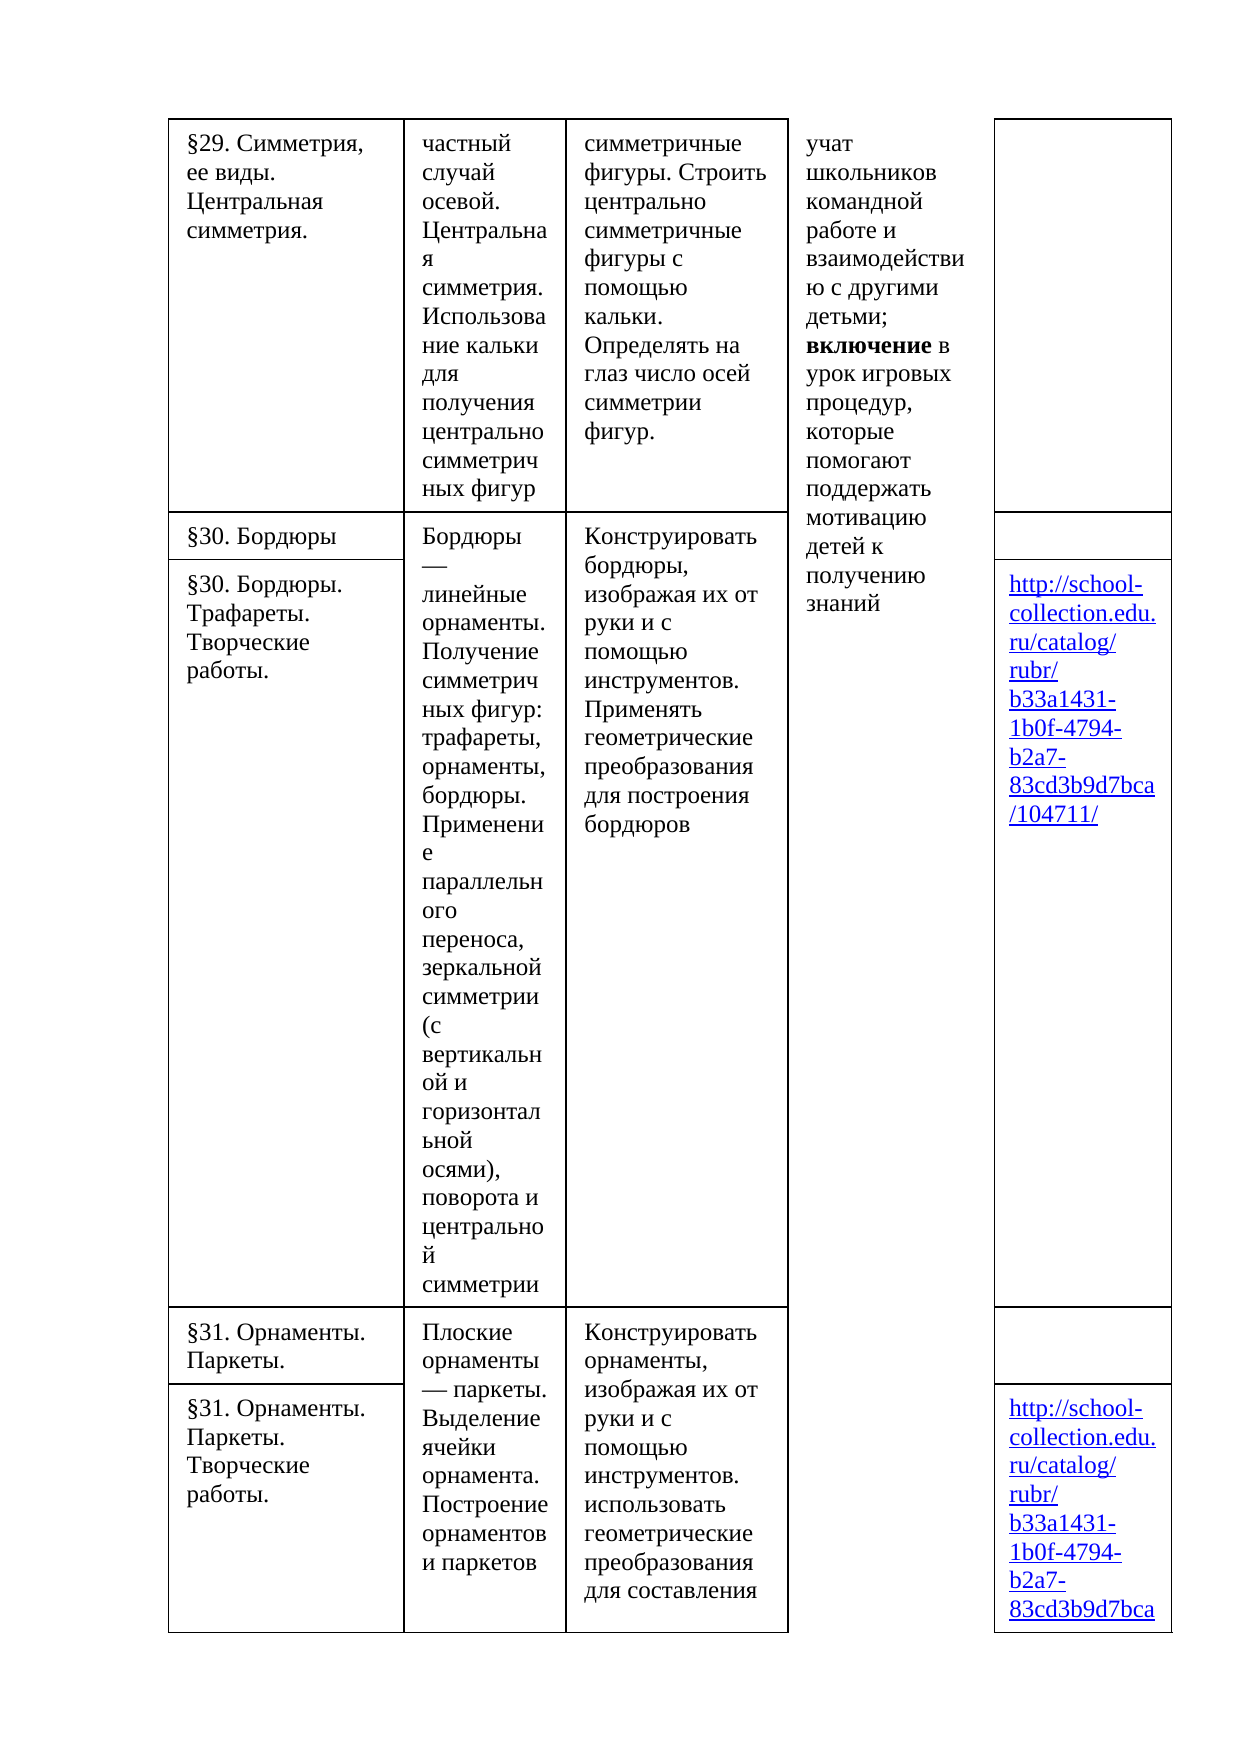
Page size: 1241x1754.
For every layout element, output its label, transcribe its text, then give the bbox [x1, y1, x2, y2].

table_cell Конструировать бордюры, изображая их от руки и с помощью инструментов. Применять геометрические преобразования для построения бордюров [567, 513, 787, 1306]
table_cell §30. Бордюры. Трафареты. Творческие работы. [169, 560, 403, 1306]
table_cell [995, 1385, 1171, 1632]
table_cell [169, 1385, 403, 1632]
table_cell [405, 120, 565, 511]
table_cell §30. Бордюры [169, 513, 403, 559]
table_cell http://school-collection.edu.ru/catalog/rubr/b33a1431-1b0f-4794-b2a7-83cd3b9d7bca/104711/ [995, 560, 1171, 1306]
table_cell [995, 513, 1171, 559]
table_cell Конструировать орнаменты, изображая их от руки и с помощью инструментов. использовать геометрические преобразования для составления паркета [567, 1308, 787, 1632]
table_cell §31. Орнаменты. Паркеты. [169, 1308, 403, 1383]
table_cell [567, 120, 787, 511]
table_cell Плоские орнаменты — паркеты. Выделение ячейки орнамента. Построение орнаментов и паркетов [405, 1308, 565, 1632]
table_cell [995, 1308, 1171, 1383]
table_cell §29. Симметрия, ее виды. Центральная симметрия. [169, 120, 403, 511]
table_cell Бордюры — линейные орнаменты. Получение симметричных фигур: трафареты, орнаменты, бордюры. Применение параллельного переноса, зеркальной симметрии (с вертикальной и горизонтальной осями), поворота и центральной симметрии [405, 513, 565, 1306]
table_cell [995, 120, 1171, 511]
